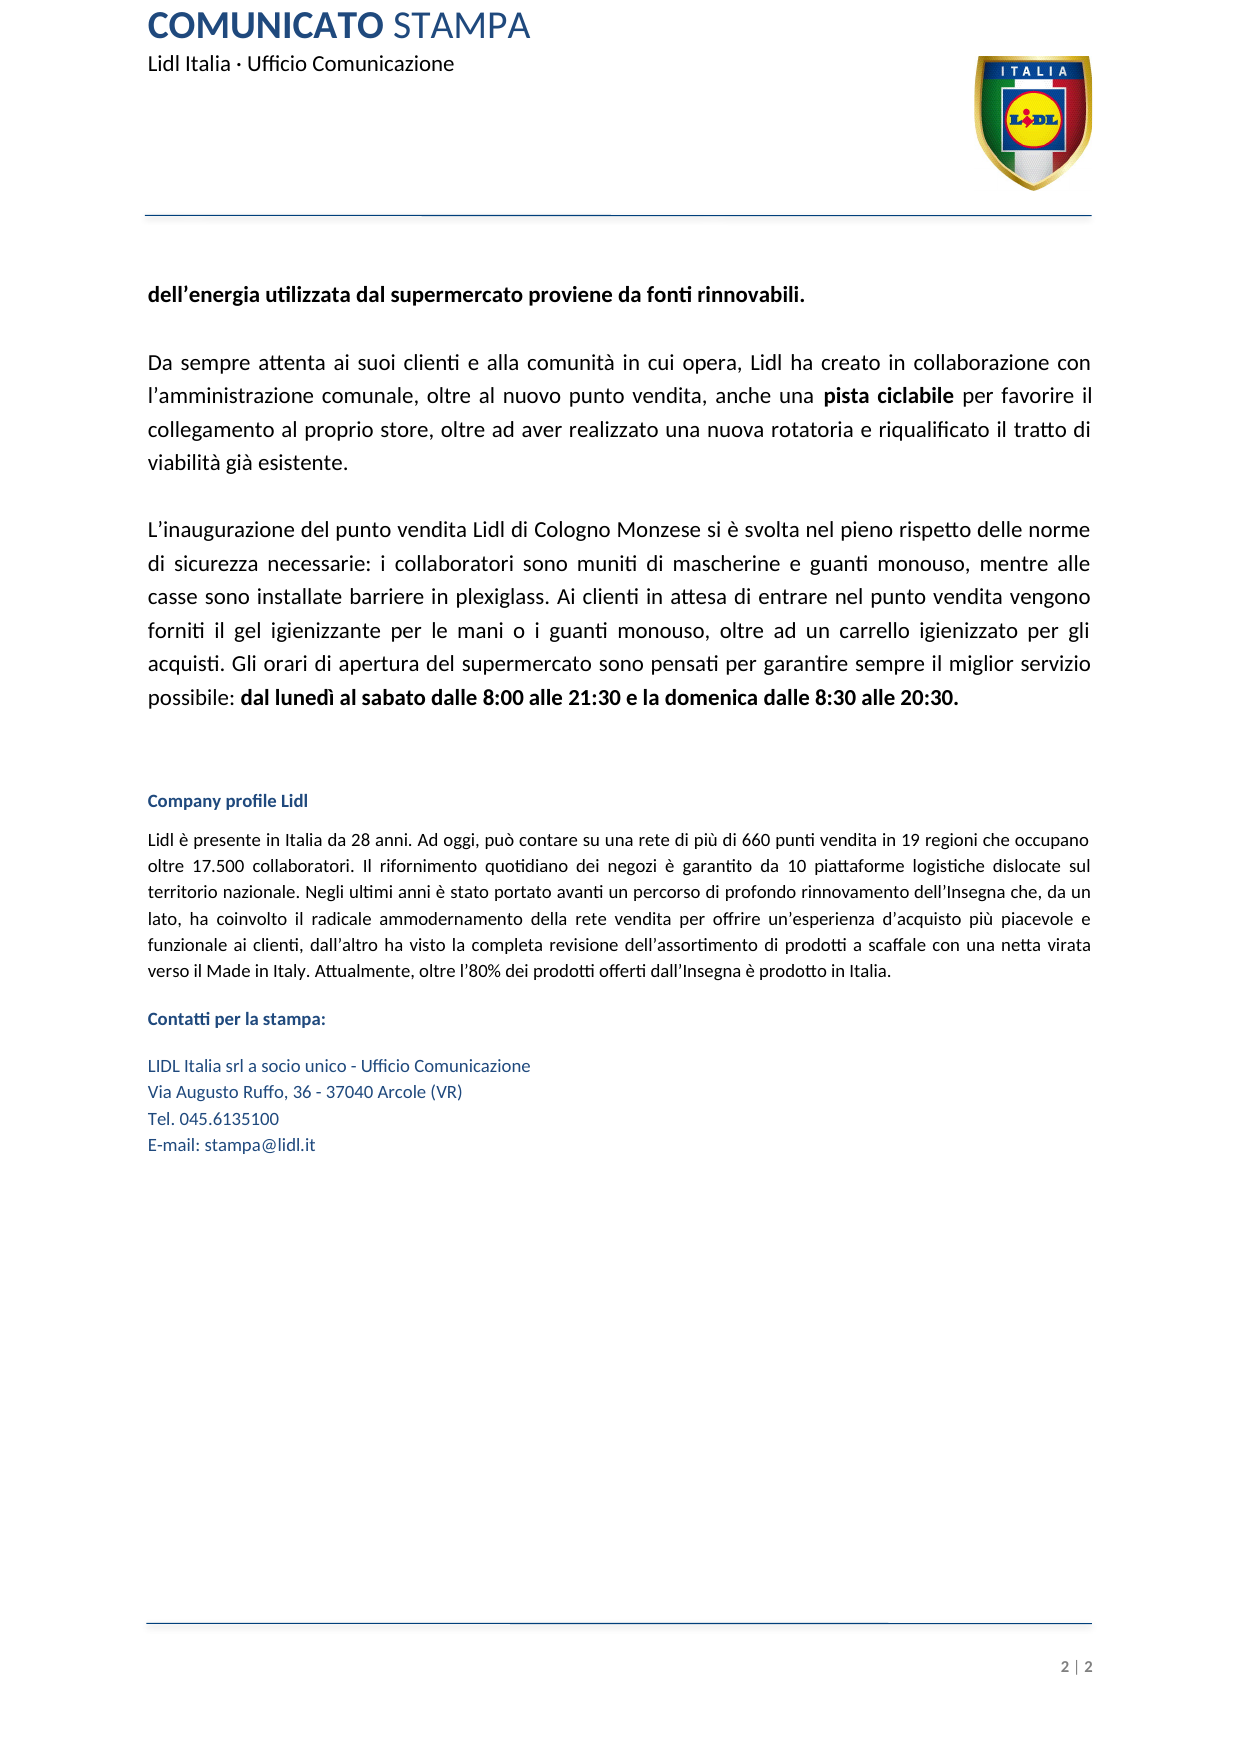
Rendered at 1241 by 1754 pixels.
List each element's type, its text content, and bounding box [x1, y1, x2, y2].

picture [974, 56, 1093, 191]
text L’inaugurazione del punto vendita Lidl di Cologno Monzese si è svolta nel pieno rispetto delle norme di sicurezza necessarie: i collaboratori sono muniti di mascherine e guanti monouso, mentre alle casse sono installate barriere in plexiglass. Ai clienti in attesa di entrare nel punto vendita vengono forniti il gel igienizzante per le mani o i guanti monouso, oltre ad un carrello igienizzato per gli acquisti. Gli orari di apertura del supermercato sono pensati per garantire sempre il miglior servizio possibile: dal lunedì al sabato dalle 8:00 alle 21:30 e la domenica dalle 8:30 alle 20:30. [148, 515, 1092, 711]
text Via Augusto Ruffo, 36 - 37040 Arcole (VR) [148, 1080, 1092, 1103]
text LIDL Italia srl a socio unico - Ufficio Comunicazione [148, 1054, 1092, 1077]
text Tel. 045.6135100 [148, 1107, 1092, 1130]
text Da sempre attenta ai suoi clienti e alla comunità in cui opera, Lidl ha creato in collaborazione con l’amministrazione comunale, oltre al nuovo punto vendita, anche una pista ciclabile per favorire il collegamento al proprio store, oltre ad aver realizzato una nuova rotatoria e riqualificato il tratto di viabilità già esistente. [148, 348, 1092, 476]
text Contatti per la stampa: [148, 1007, 1092, 1030]
text E-mail: stampa@lidl.it [148, 1133, 1092, 1156]
text Lidl è presente in Italia da 28 anni. Ad oggi, può contare su una rete di più di 660 punti vendita in 19 regioni che occupano oltre 17.500 collaboratori. Il rifornimento quotidiano dei negozi è garantito da 10 piattaforme logistiche dislocate sul territorio nazionale. Negli ultimi anni è stato portato avanti un percorso di profondo rinnovamento dell’Insegna che, da un lato, ha coinvolto il radicale ammodernamento della rete vendita per offrire un’esperienza d’acquisto più piacevole e funzionale ai clienti, dall’altro ha visto la completa revisione dell’assortimento di prodotti a scaffale con una netta virata verso il Made in Italy. Attualmente, oltre l’80% dei prodotti offerti dall’Insegna è prodotto in Italia. [148, 828, 1092, 983]
text Company profile Lidl [148, 789, 1092, 812]
